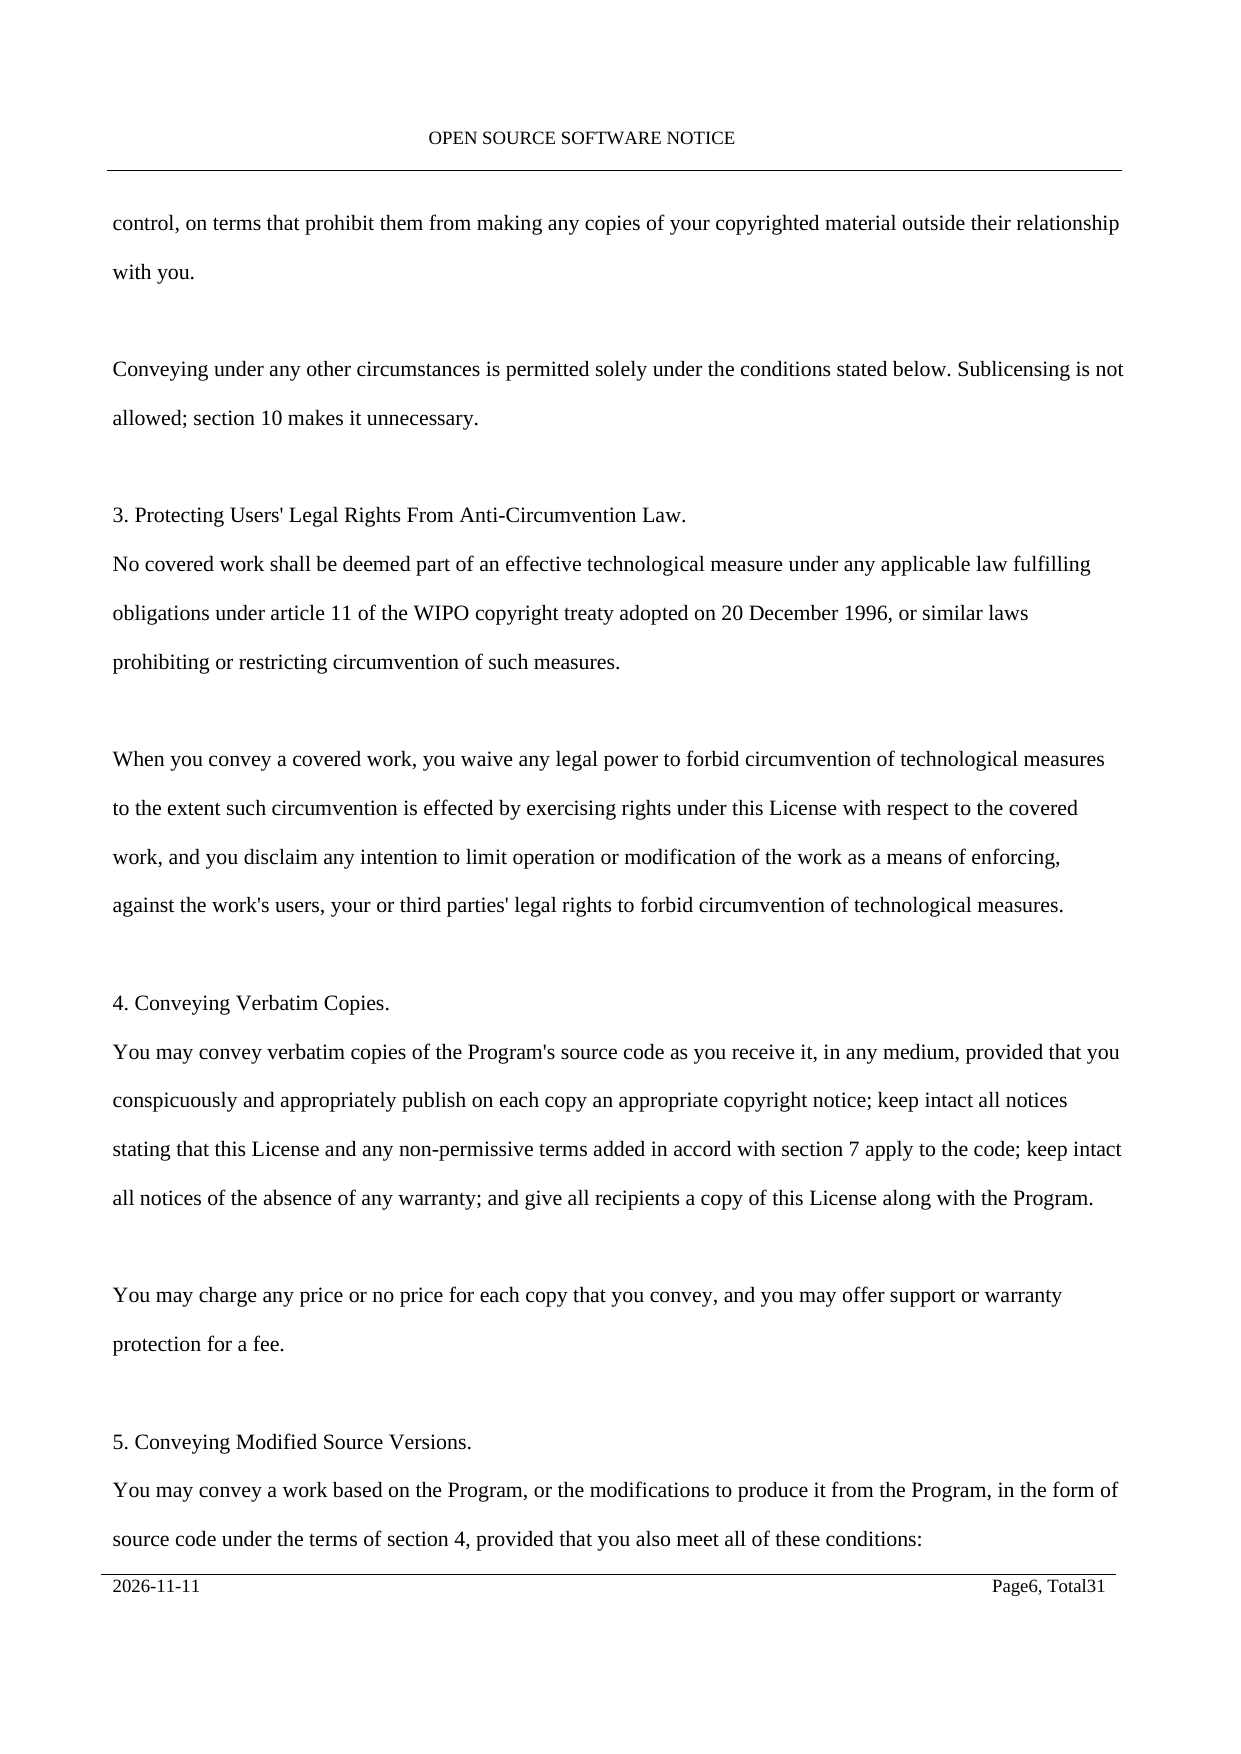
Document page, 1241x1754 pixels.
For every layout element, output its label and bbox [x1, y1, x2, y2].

text [112, 206, 1128, 1555]
